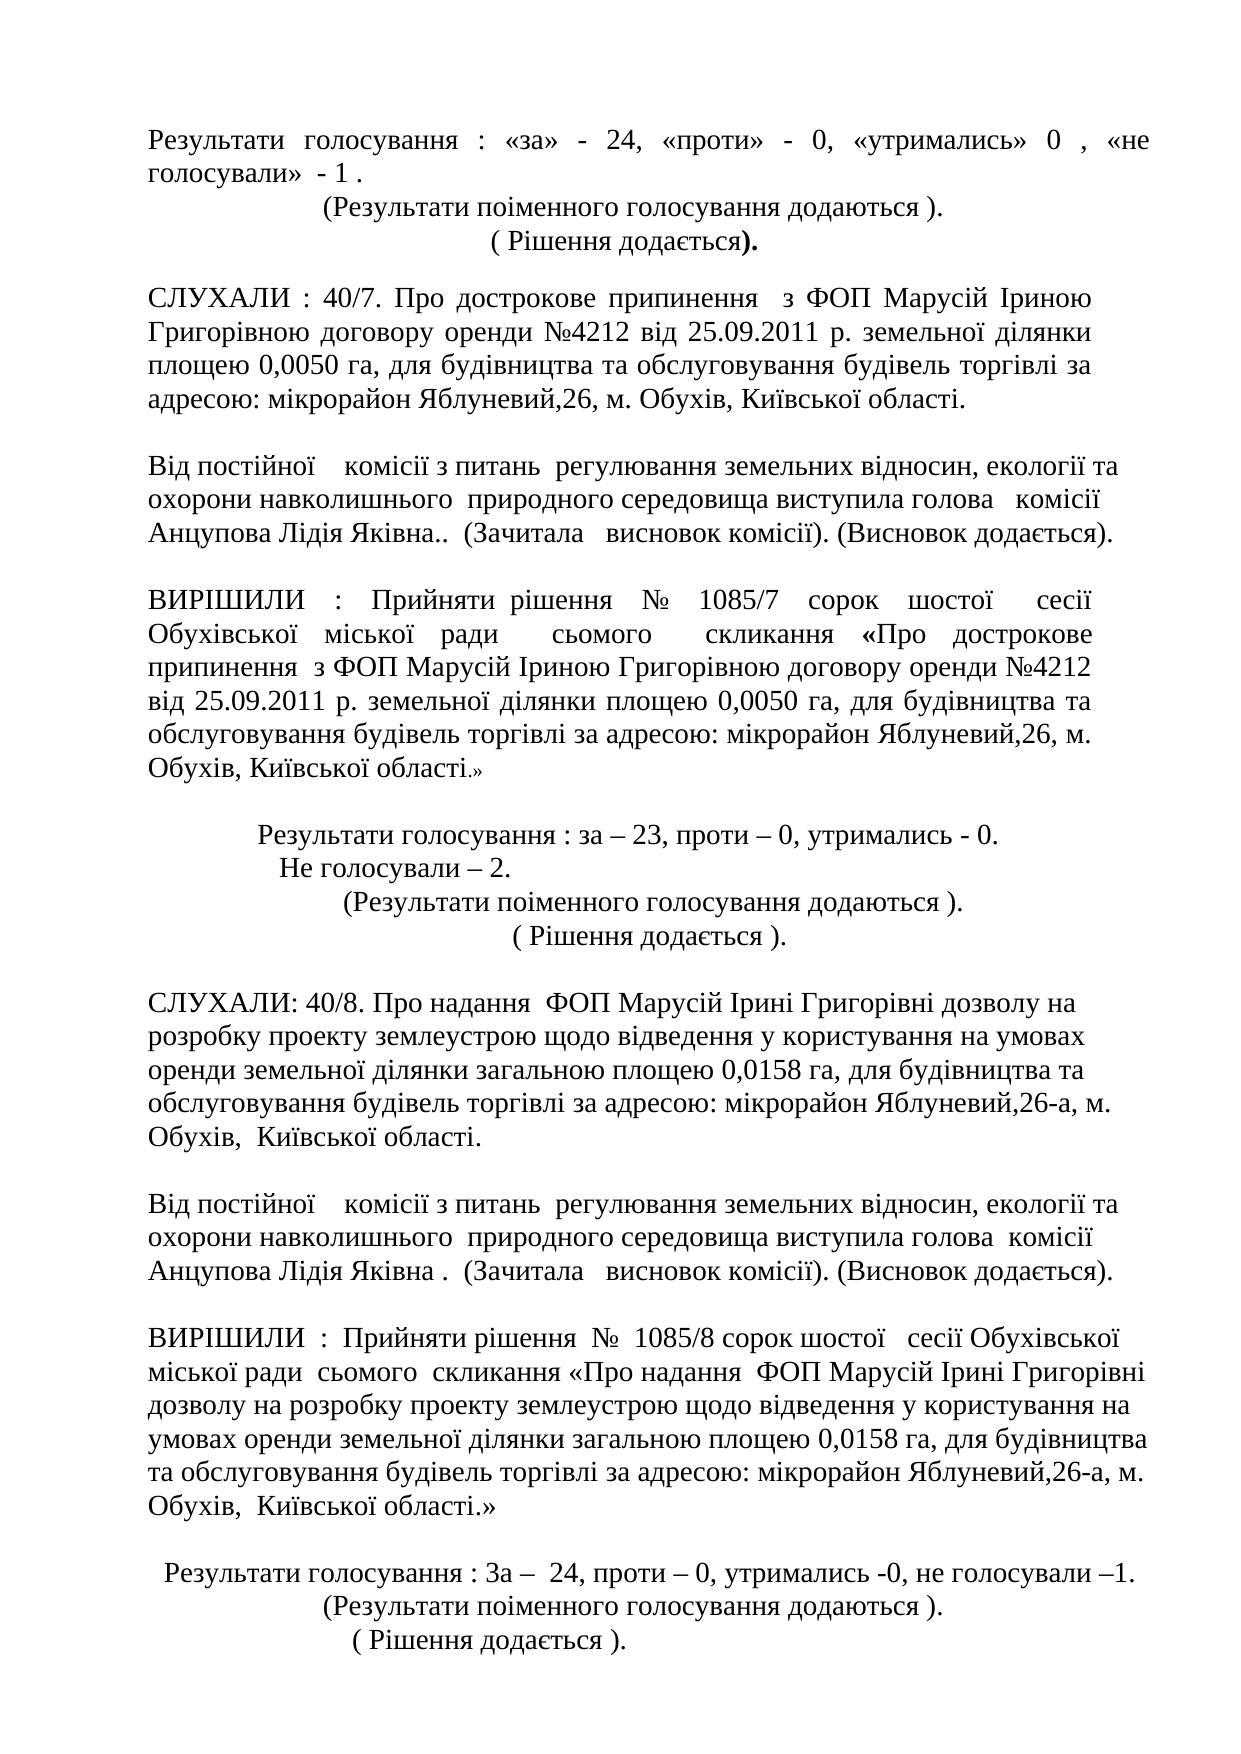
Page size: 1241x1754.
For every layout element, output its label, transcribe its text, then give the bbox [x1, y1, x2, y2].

subtitle Результати голосування : «за» - 24, «проти» - 0, «утримались» 0 , «не голосували» - 1 . [148, 122, 1152, 189]
subtitle ( Рішення додається ). [148, 1622, 1152, 1656]
subtitle (Результати поіменного голосування додаються ). [148, 189, 1152, 223]
subtitle Результати голосування : за – 23, проти – 0, утримались - 0. [148, 817, 1152, 851]
subtitle ( Рішення додається ). [148, 918, 1152, 951]
text ( Рішення додається). [148, 223, 1152, 256]
subtitle Результати голосування : 3а – 24, проти – 0, утримались -0, не голосували –1. [148, 1555, 1152, 1588]
text ВИРІШИЛИ : Прийняти рішення № 1085/8 сорок шостої сесії Обухівської міської ради сьомого скликання «Про надання ФОП Марусій Ірині Григорівні дозволу на розробку проекту землеустрою щодо відведення у користування на умовах оренди земельної ділянки загальною площею 0,0158 га, для будівництва та обслуговування будівель торгівлі за адресою: мікрорайон Яблуневий,26-а, м. Обухів, Київської області.» [148, 1320, 1152, 1521]
subtitle Не голосували – 2. [148, 851, 1152, 884]
subtitle (Результати поіменного голосування додаються ). [148, 884, 1152, 918]
text Від постійної комісії з питань регулювання земельних відносин, екології та охорони навколишнього природного середовища виступила голова комісії Анцупова Лідія Яківна.. (Зачитала висновок комісії). (Висновок додається). [148, 448, 1152, 549]
text СЛУХАЛИ : 40/7. Про дострокове припинення з ФОП Марусій Іриною Григорівною договору оренди №4212 від 25.09.2011 р. земельної ділянки площею 0,0050 га, для будівництва та обслуговування будівель торгівлі за адресою: мікрорайон Яблуневий,26, м. Обухів, Київської області. [148, 280, 1093, 414]
text СЛУХАЛИ: 40/8. Про надання ФОП Марусій Ірині Григорівні дозволу на розробку проекту землеустрою щодо відведення у користування на умовах оренди земельної ділянки загальною площею 0,0158 га, для будівництва та обслуговування будівель торгівлі за адресою: мікрорайон Яблуневий,26-а, м. Обухів, Київської області. [148, 985, 1152, 1152]
subtitle (Результати поіменного голосування додаються ). [148, 1588, 1152, 1622]
text ВИРІШИЛИ : Прийняти рішення № 1085/7 сорок шостої сесії Обухівської міської ради сьомого скликання «Про дострокове припинення з ФОП Марусій Іриною Григорівною договору оренди №4212 від 25.09.2011 р. земельної ділянки площею 0,0050 га, для будівництва та обслуговування будівель торгівлі за адресою: мікрорайон Яблуневий,26, м. Обухів, Київської області.» [148, 582, 1093, 783]
